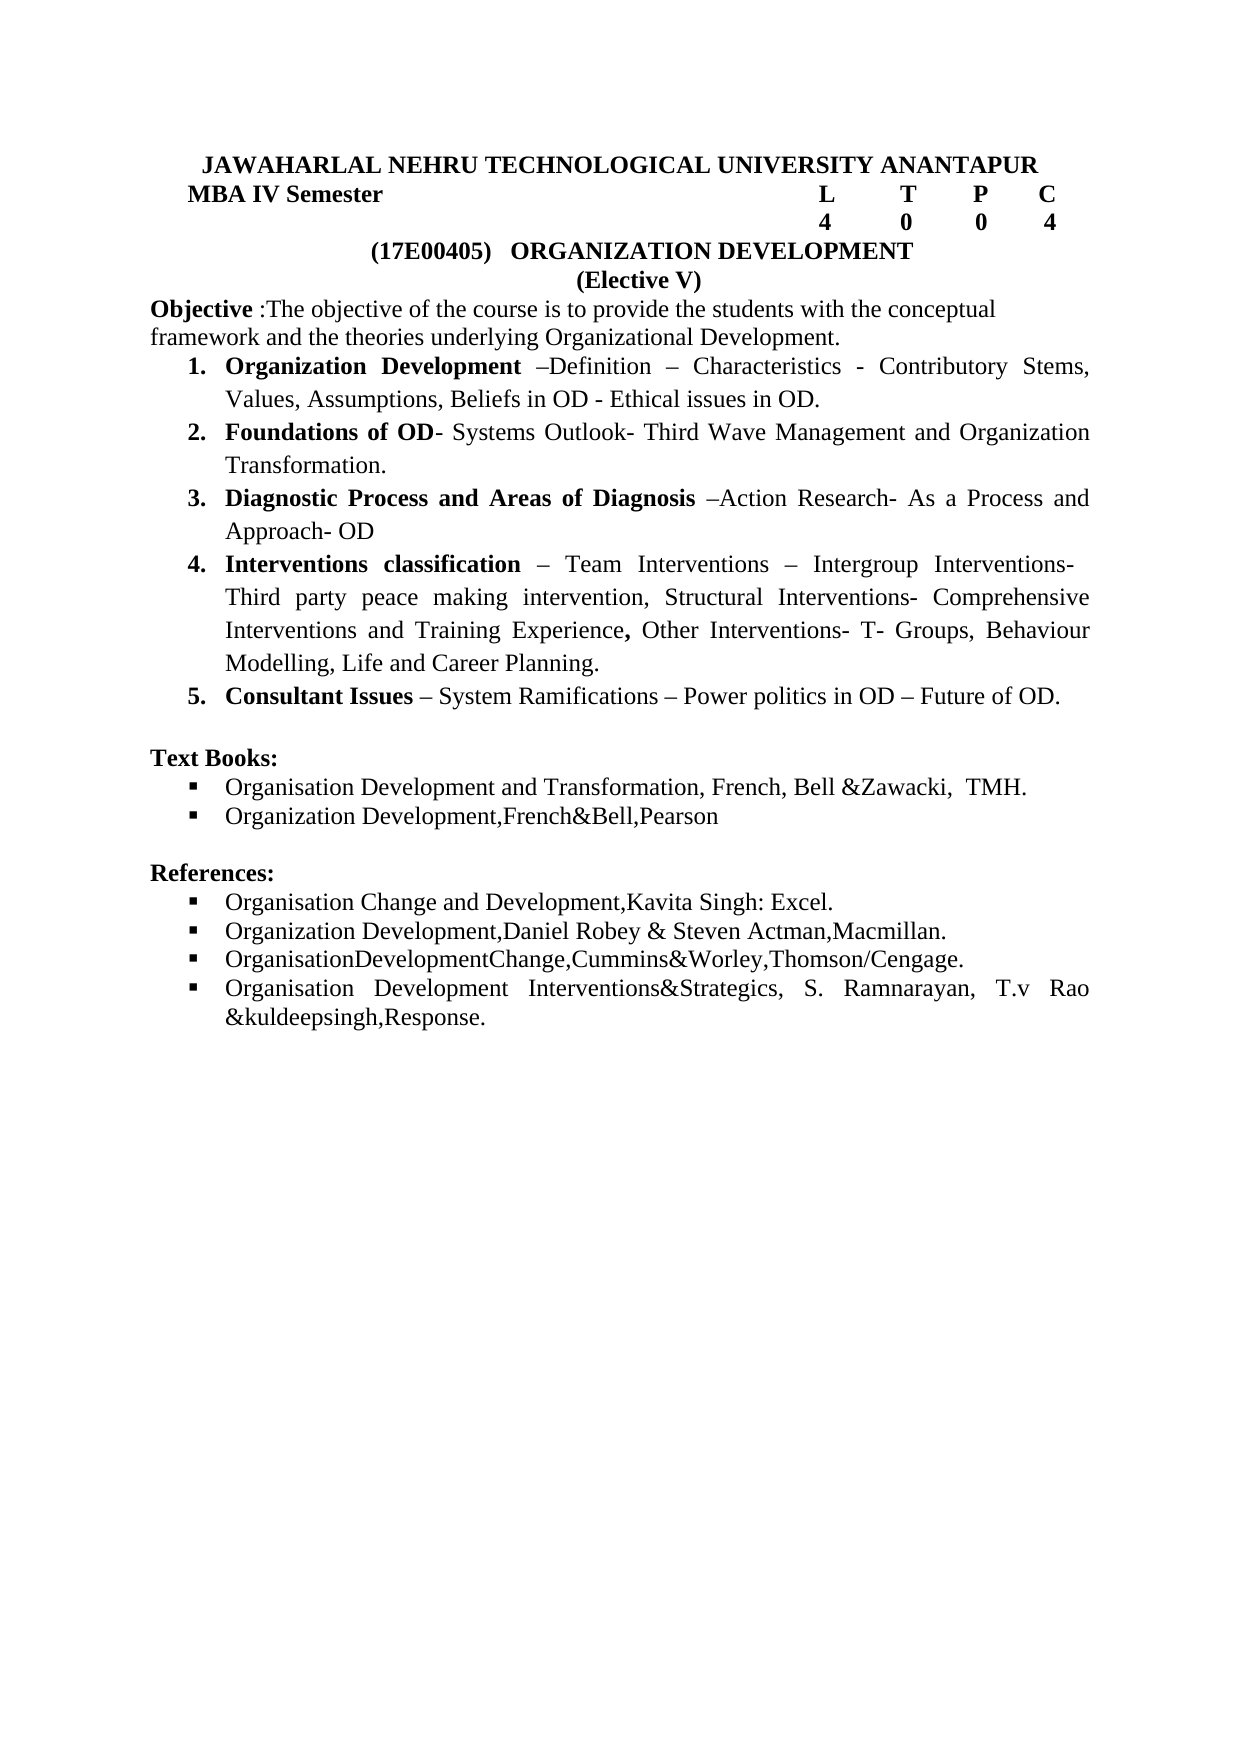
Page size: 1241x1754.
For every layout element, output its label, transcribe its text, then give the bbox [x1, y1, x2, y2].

list Organization Development,French&Bell,Pearson [187, 801, 1090, 829]
list Diagnostic Process and Areas of Diagnosis –Action Research- As a Process and Approach- OD [187, 483, 1090, 545]
list Interventions classification – Team Interventions – Intergroup Interventions- Third party peace making intervention, Structural Interventions- Comprehensive Interventions and Training Experience, Other Interventions- T- Groups, Behaviour Modelling, Life and Career Planning. [187, 549, 1090, 677]
list Consultant Issues – System Ramifications – Power politics in OD – Future of OD. [187, 681, 1090, 710]
text (17E00405) ORGANIZATION DEVELOPMENT [187, 236, 1090, 265]
text JAWAHARLAL NEHRU TECHNOLOGICAL UNIVERSITY ANANTAPUR [150, 150, 1090, 179]
list Organisation Development and Transformation, French, Bell &Zawacki, TMH. [187, 772, 1090, 801]
text (Elective V) [187, 265, 1090, 294]
text Text Books: [150, 743, 1090, 772]
list Organisation Change and Development,Kavita Singh: Excel. [187, 887, 1090, 916]
text MBA IV Semester L T P C [187, 179, 1090, 207]
list OrganisationDevelopmentChange,Cummins&Worley,Thomson/Cengage. [187, 944, 1090, 973]
list Foundations of OD- Systems Outlook- Third Wave Management and Organization Transformation. [187, 417, 1090, 479]
text Objective :The objective of the course is to provide the students with the conceptual framework and the theories underlying Organizational Development. [150, 294, 1090, 351]
list Organization Development –Definition – Characteristics - Contributory Stems, Values, Assumptions, Beliefs in OD - Ethical issues in OD. [187, 351, 1090, 413]
text References: [150, 858, 1090, 887]
list Organisation Development Interventions&Strategics, S. Ramnarayan, T.v Rao &kuldeepsingh,Response. [187, 973, 1090, 1031]
list Organization Development,Daniel Robey & Steven Actman,Macmillan. [187, 916, 1090, 944]
text 4 0 0 4 [150, 207, 1090, 236]
